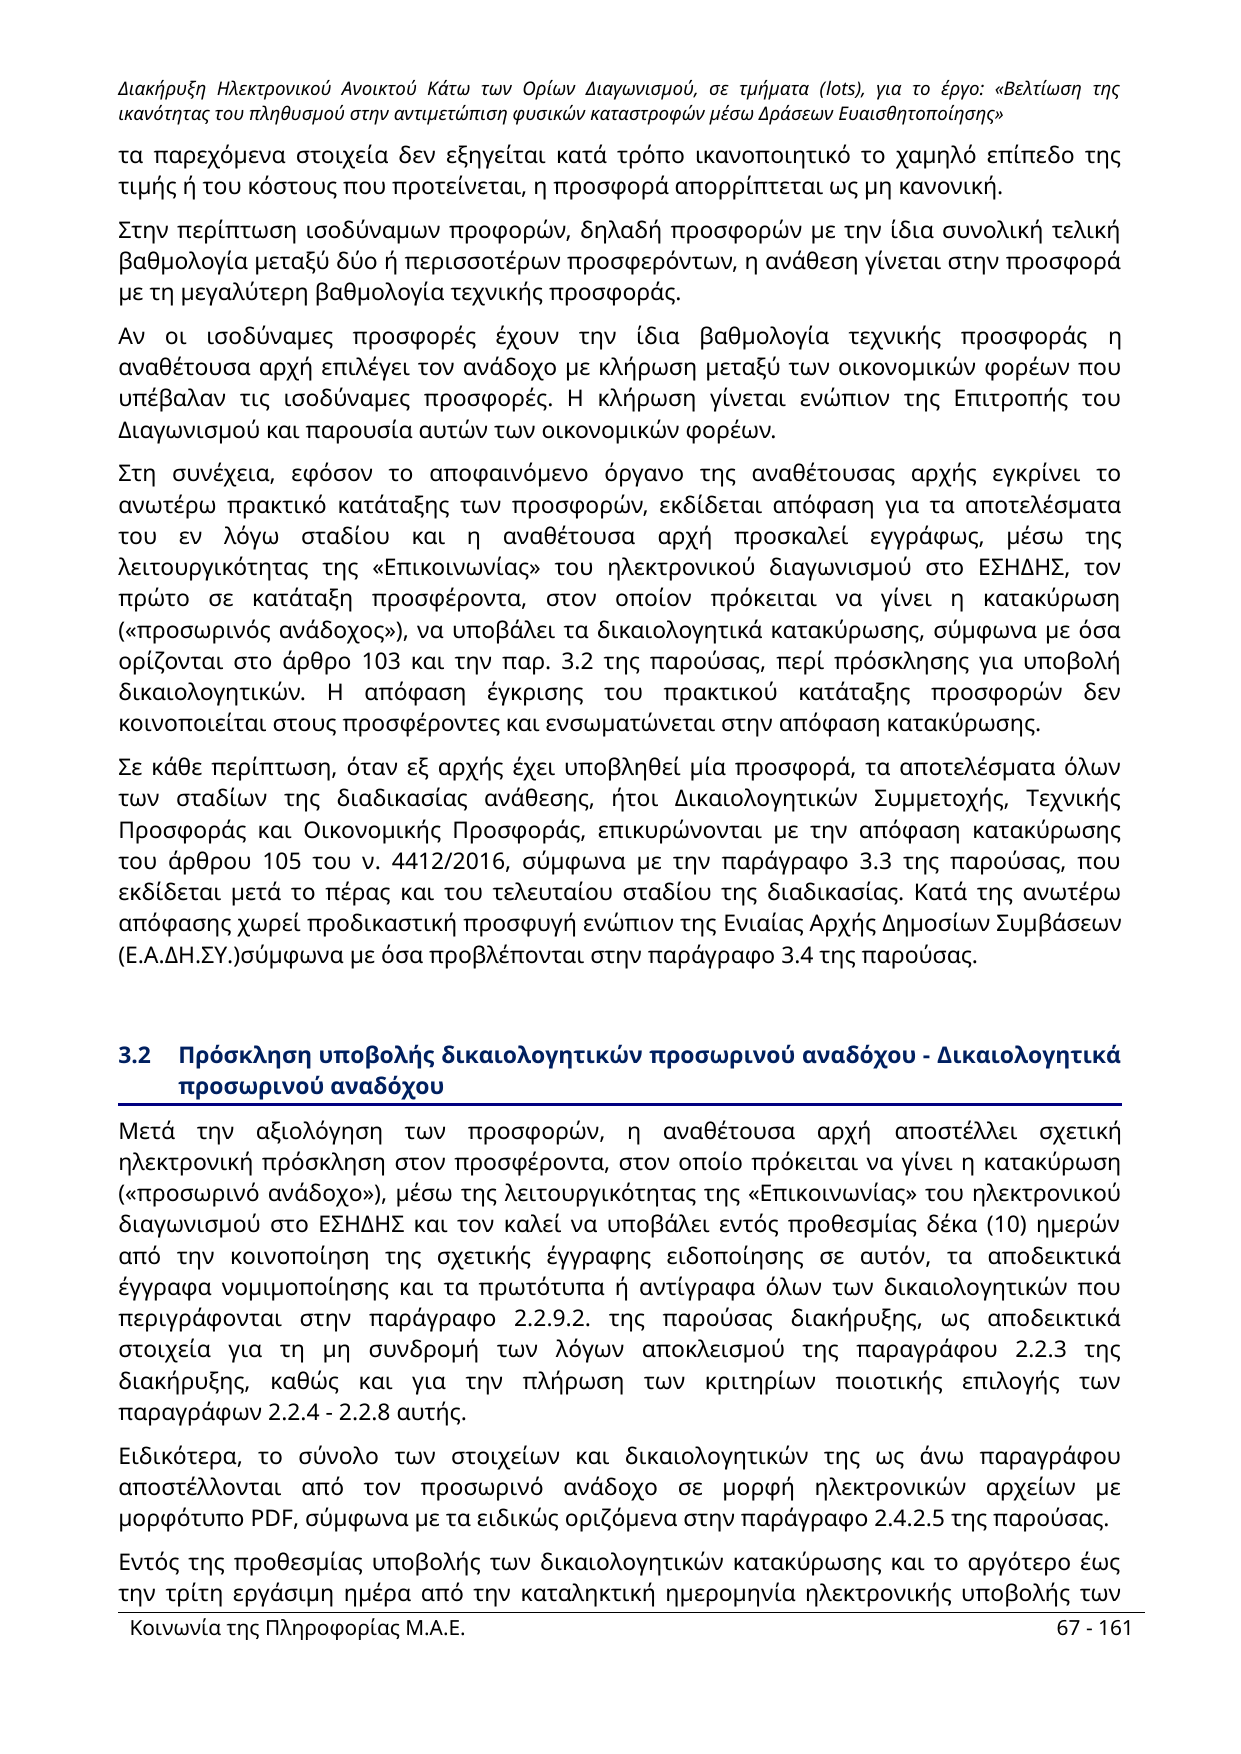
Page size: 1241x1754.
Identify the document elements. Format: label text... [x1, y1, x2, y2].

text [118, 138, 1122, 201]
text Στη συνέχεια, εφόσον το αποφαινόμενο όργανο της αναθέτουσας αρχής εγκρίνει το ανωτέρω πρακτικό κατάταξης των προσφορών, εκδίδεται απόφαση για τα αποτελέσματα του εν λόγω σταδίου και η αναθέτουσα αρχή προσκαλεί εγγράφως, μέσω της λειτουργικότητας της «Επικοινωνίας» του ηλεκτρονικού διαγωνισμού στο ΕΣΗΔΗΣ, τον πρώτο σε κατάταξη προσφέροντα, στον οποίον πρόκειται να γίνει η κατακύρωση («προσωρινός ανάδοχος»), να υποβάλει τα δικαιολογητικά κατακύρωσης, σύμφωνα με όσα ορίζονται στο άρθρο 103 και την παρ. 3.2 της παρούσας, περί πρόσκλησης για υποβολή δικαιολογητικών. Η απόφαση έγκρισης του πρακτικού κατάταξης προσφορών δεν κοινοποιείται στους προσφέροντες και ενσωματώνεται στην απόφαση κατακύρωσης. [118, 457, 1122, 738]
text Στην περίπτωση ισοδύναμων προφορών, δηλαδή προσφορών με την ίδια συνολική τελική βαθμολογία μεταξύ δύο ή περισσοτέρων προσφερόντων, η ανάθεση γίνεται στην προσφορά με τη μεγαλύτερη βαθμολογία τεχνικής προσφοράς. [118, 213, 1122, 307]
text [118, 1546, 1122, 1608]
text Σε κάθε περίπτωση, όταν εξ αρχής έχει υποβληθεί μία προσφορά, τα αποτελέσματα όλων των σταδίων της διαδικασίας ανάθεσης, ήτοι Δικαιολογητικών Συμμετοχής, Τεχνικής Προσφοράς και Οικονομικής Προσφοράς, επικυρώνονται με την απόφαση κατακύρωσης του άρθρου 105 του ν. 4412/2016, σύμφωνα με την παράγραφο 3.3 της παρούσας, που εκδίδεται μετά το πέρας και του τελευταίου σταδίου της διαδικασίας. Κατά της ανωτέρω απόφασης χωρεί προδικαστική προσφυγή ενώπιον της Ενιαίας Αρχής Δημοσίων Συμβάσεων (Ε.Α.ΔΗ.ΣΥ.)σύμφωνα με όσα προβλέπονται στην παράγραφο 3.4 της παρούσας. [118, 907, 1122, 970]
text Αν οι ισοδύναμες προσφορές έχουν την ίδια βαθμολογία τεχνικής προσφοράς η αναθέτουσα αρχή επιλέγει τον ανάδοχο με κλήρωση μεταξύ των οικονομικών φορέων που υπέβαλαν τις ισοδύναμες προσφορές. Η κλήρωση γίνεται ενώπιον της Επιτροπής του Διαγωνισμού και παρουσία αυτών των οικονομικών φορέων. [118, 320, 1122, 445]
text Μετά την αξιολόγηση των προσφορών, η αναθέτουσα αρχή αποστέλλει σχετική ηλεκτρονική πρόσκληση στον προσφέροντα, στον οποίο πρόκειται να γίνει η κατακύρωση («προσωρινό ανάδοχο»), μέσω της λειτουργικότητας της «Επικοινωνίας» του ηλεκτρονικού διαγωνισμού στο ΕΣΗΔΗΣ και τον καλεί να υποβάλει εντός προθεσμίας δέκα (10) ημερών από την κοινοποίηση της σχετικής έγγραφης ειδοποίησης σε αυτόν, τα αποδεικτικά έγγραφα νομιμοποίησης και τα πρωτότυπα ή αντίγραφα όλων των δικαιολογητικών που περιγράφονται στην παράγραφο 2.2.9.2. της παρούσας διακήρυξης, ως αποδεικτικά στοιχεία για τη μη συνδρομή των λόγων αποκλεισμού της παραγράφου 2.2.3 της διακήρυξης, καθώς και για την πλήρωση των κριτηρίων ποιοτικής επιλογής των παραγράφων 2.2.4 - 2.2.8 αυτής. [118, 1114, 1122, 1427]
subtitle Πρόσκληση υποβολής δικαιολογητικών προσωρινού αναδόχου - Δικαιολογητικά προσωρινού αναδόχου [118, 1038, 1122, 1103]
text Ειδικότερα, το σύνολο των στοιχείων και δικαιολογητικών της ως άνω παραγράφου αποστέλλονται από τον προσωρινό ανάδοχο σε μορφή ηλεκτρονικών αρχείων με μορφότυπο PDF, σύμφωνα με τα ειδικώς οριζόμενα στην παράγραφο 2.4.2.5 της παρούσας. [118, 1439, 1122, 1533]
